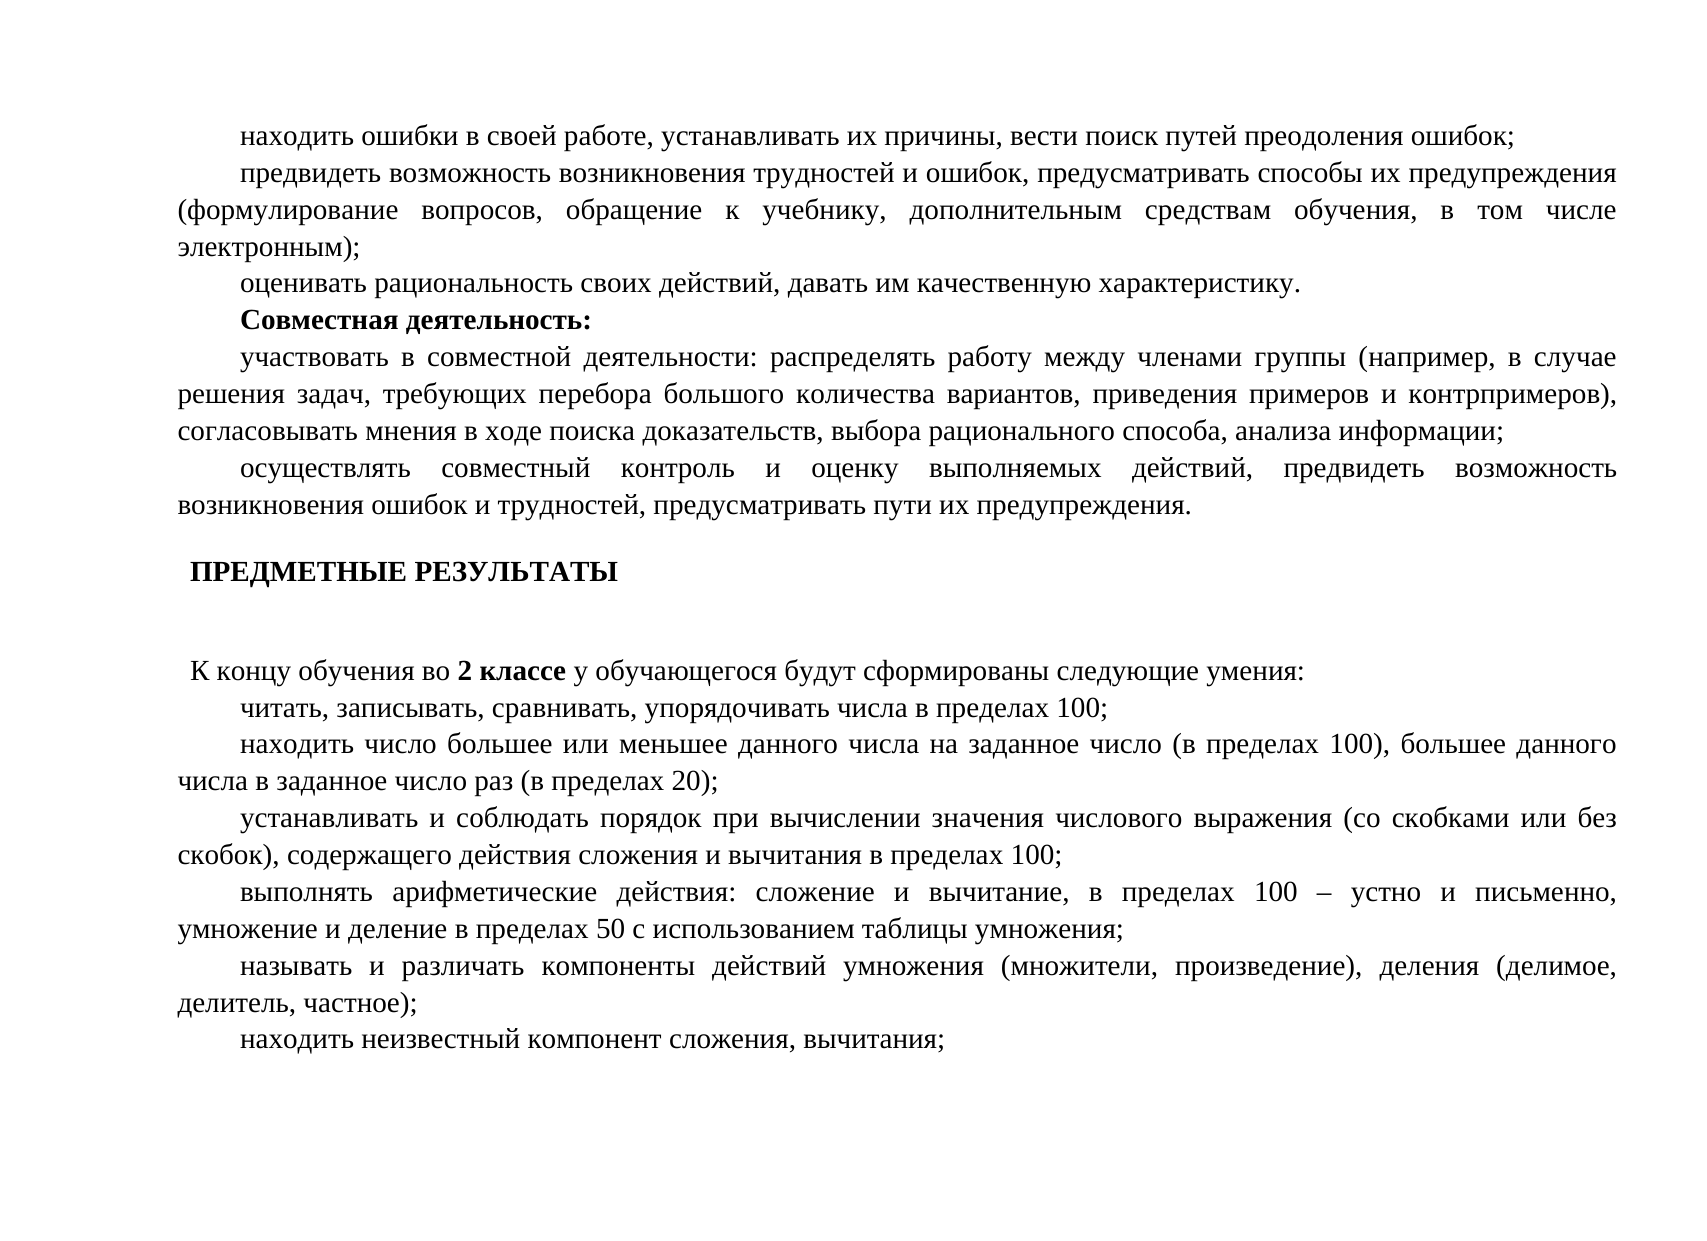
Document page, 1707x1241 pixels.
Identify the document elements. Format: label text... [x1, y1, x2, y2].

text предвидеть возможность возникновения трудностей и ошибок, предусматривать способы их предупреждения (формулирование вопросов, обращение к учебнику, дополнительным средствам обучения, в том числе электронным); [177, 155, 1618, 262]
text участвовать в совместной деятельности: распределять работу между членами группы (например, в случае решения задач, требующих перебора большого количества вариантов, приведения примеров и контрпримеров), согласовывать мнения в ходе поиска доказательств, выбора рационального способа, анализа информации; [177, 339, 1618, 447]
text называть и различать компоненты действий умножения (множители, произведение), деления (делимое, делитель, частное); [177, 948, 1618, 1018]
text К концу обучения во 2 классе у обучающегося будут сформированы следующие умения: [190, 653, 1618, 686]
text оценивать рациональность своих действий, давать им качественную характеристику. [177, 266, 1618, 299]
text находить неизвестный компонент сложения, вычитания; [177, 1022, 1618, 1055]
text осуществлять совместный контроль и оценку выполняемых действий, предвидеть возможность возникновения ошибок и трудностей, предусматривать пути их предупреждения. [177, 450, 1618, 520]
text ПРЕДМЕТНЫЕ РЕЗУЛЬТАТЫ [190, 554, 1618, 588]
text устанавливать и соблюдать порядок при вычислении значения числового выражения (со скобками или без скобок), содержащего действия сложения и вычитания в пределах 100; [177, 800, 1618, 871]
text Совместная деятельность: [177, 302, 1618, 336]
text выполнять арифметические действия: сложение и вычитание, в пределах 100 – устно и письменно, умножение и деление в пределах 50 с использованием таблицы умножения; [177, 874, 1618, 944]
text находить число большее или меньшее данного числа на заданное число (в пределах 100), большее данного числа в заданное число раз (в пределах 20); [177, 727, 1618, 797]
text находить ошибки в своей работе, устанавливать их причины, вести поиск путей преодоления ошибок; [177, 118, 1618, 152]
text читать, записывать, сравнивать, упорядочивать числа в пределах 100; [177, 690, 1618, 723]
